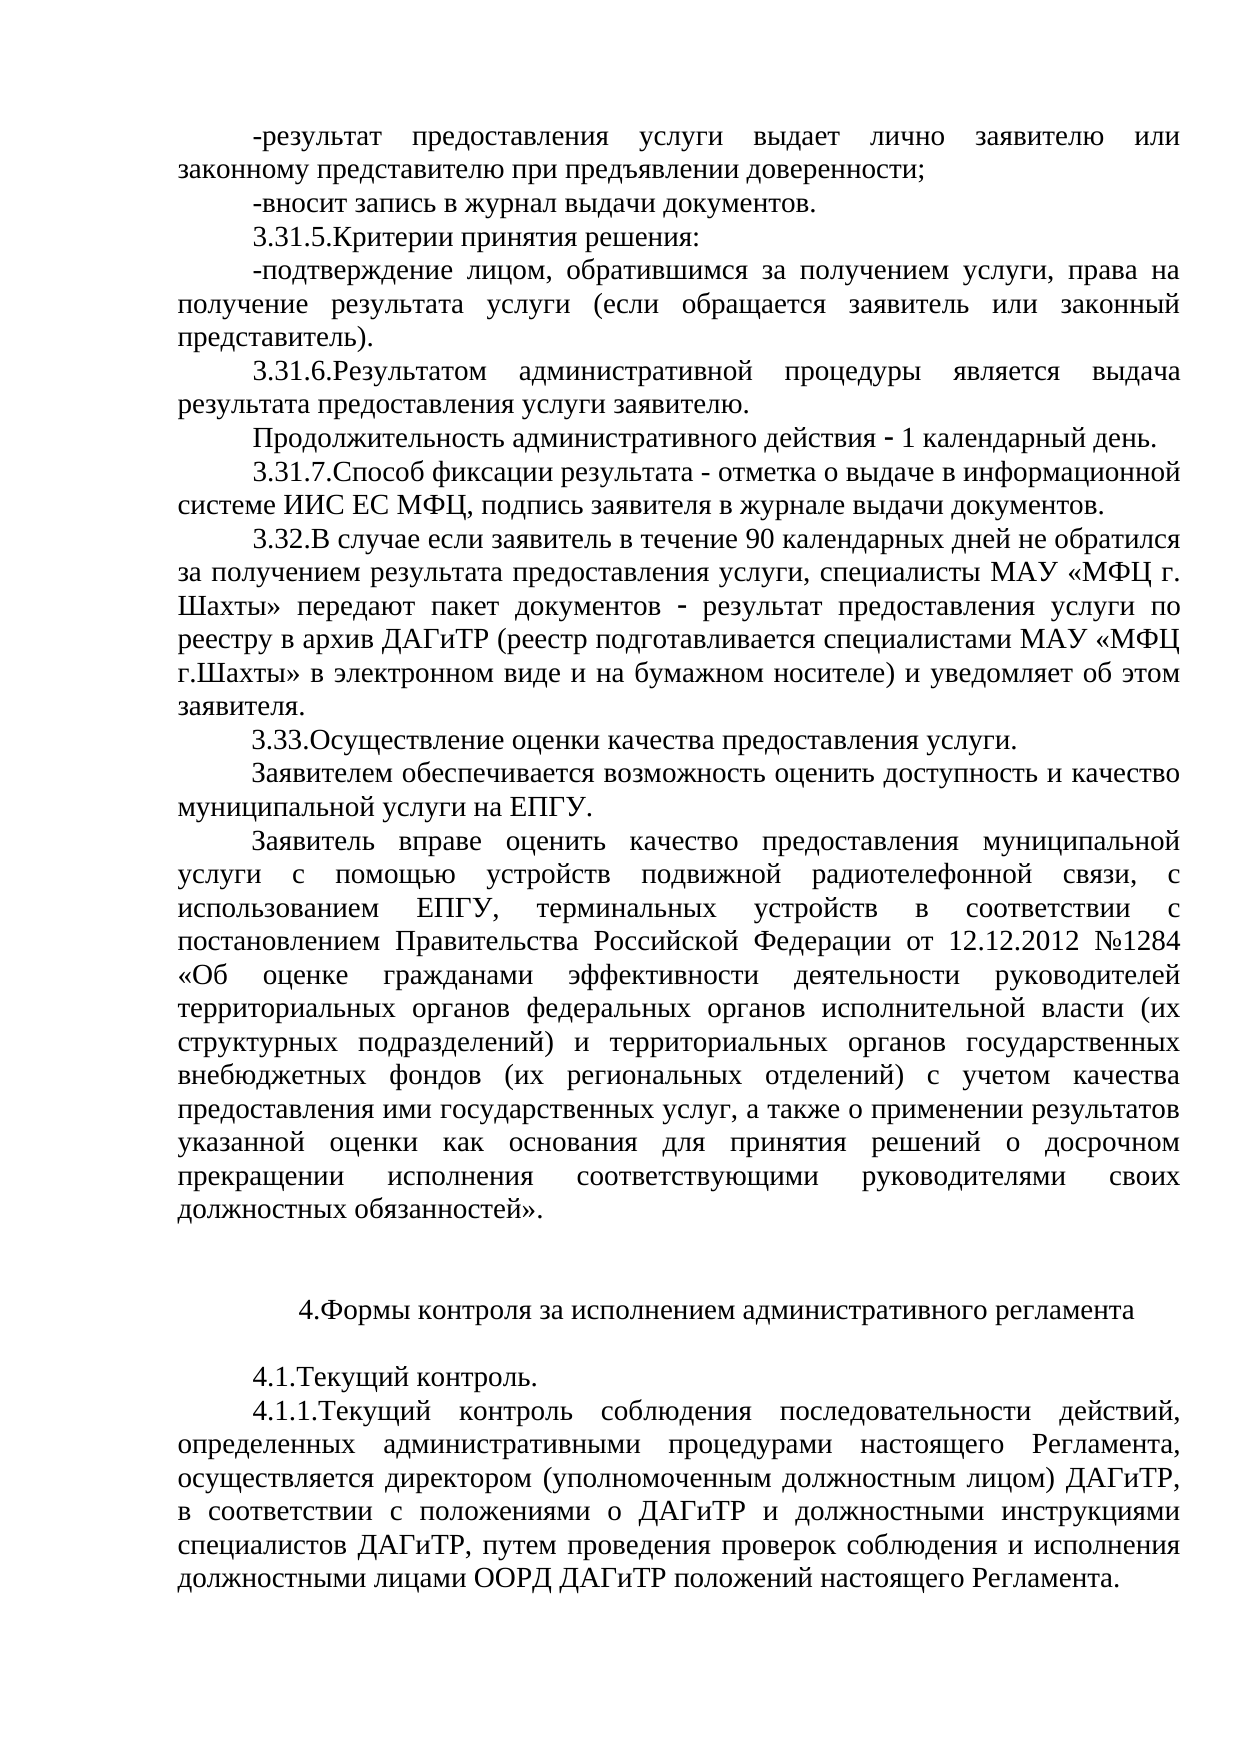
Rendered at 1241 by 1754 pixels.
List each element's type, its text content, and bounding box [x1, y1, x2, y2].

text 3.31.5.Критерии принятия решения: [177, 219, 1181, 252]
text 3.32.В случае если заявитель в течение 90 календарных дней не обратился за получением результата предоставления услуги, специалисты МАУ «МФЦ г. Шахты» передают пакет документов результат предоставления услуги по реестру в архив ДАГиТР (реестр подготавливается специалистами МАУ «МФЦ г.Шахты» в электронном виде и на бумажном носителе) и уведомляет об этом заявителя. [177, 521, 1181, 722]
text Продолжительность административного действия 1 календарный день. [177, 420, 1181, 454]
text -результат предоставления услуги выдает лично заявителю или законному представителю при предъявлении доверенности; [177, 118, 1181, 185]
text 3.31.7.Способ фиксации результата - отметка о выдаче в информационной системе ИИС ЕС МФЦ, подпись заявителя в журнале выдачи документов. [177, 454, 1181, 521]
text 3.31.6.Результатом административной процедуры является выдача результата предоставления услуги заявителю. [177, 353, 1181, 420]
text Заявителем обеспечивается возможность оценить доступность и качество муниципальной услуги на ЕПГУ. [177, 756, 1181, 823]
text -вносит запись в журнал выдачи документов. [177, 185, 1181, 219]
text 4.1.Текущий контроль. [177, 1359, 1181, 1393]
text -подтверждение лицом, обратившимся за получением услуги, права на получение результата услуги (если обращается заявитель или законный представитель). [177, 252, 1181, 353]
text 4.1.1.Текущий контроль соблюдения последовательности действий, определенных административными процедурами настоящего Регламента, осуществляется директором (уполномоченным должностным лицом) ДАГиТР, в соответствии с положениями о ДАГиТР и должностными инструкциями специалистов ДАГиТР, путем проведения проверок соблюдения и исполнения должностными лицами ООРД ДАГиТР положений настоящего Регламента. [177, 1393, 1181, 1594]
text 4.Формы контроля за исполнением административного регламента [177, 1292, 1181, 1326]
text Заявитель вправе оценить качество предоставления муниципальной услуги с помощью устройств подвижной радиотелефонной связи, с использованием ЕПГУ, терминальных устройств в соответствии с постановлением Правительства Российской Федерации от 12.12.2012 №1284 «Об оценке гражданами эффективности деятельности руководителей территориальных органов федеральных органов исполнительной власти (их структурных подразделений) и территориальных органов государственных внебюджетных фондов (их региональных отделений) с учетом качества предоставления ими государственных услуг, а также о применении результатов указанной оценки как основания для принятия решений о досрочном прекращении исполнения соответствующими руководителями своих должностных обязанностей». [177, 823, 1181, 1225]
text 3.33.Осуществление оценки качества предоставления услуги. [177, 722, 1181, 756]
